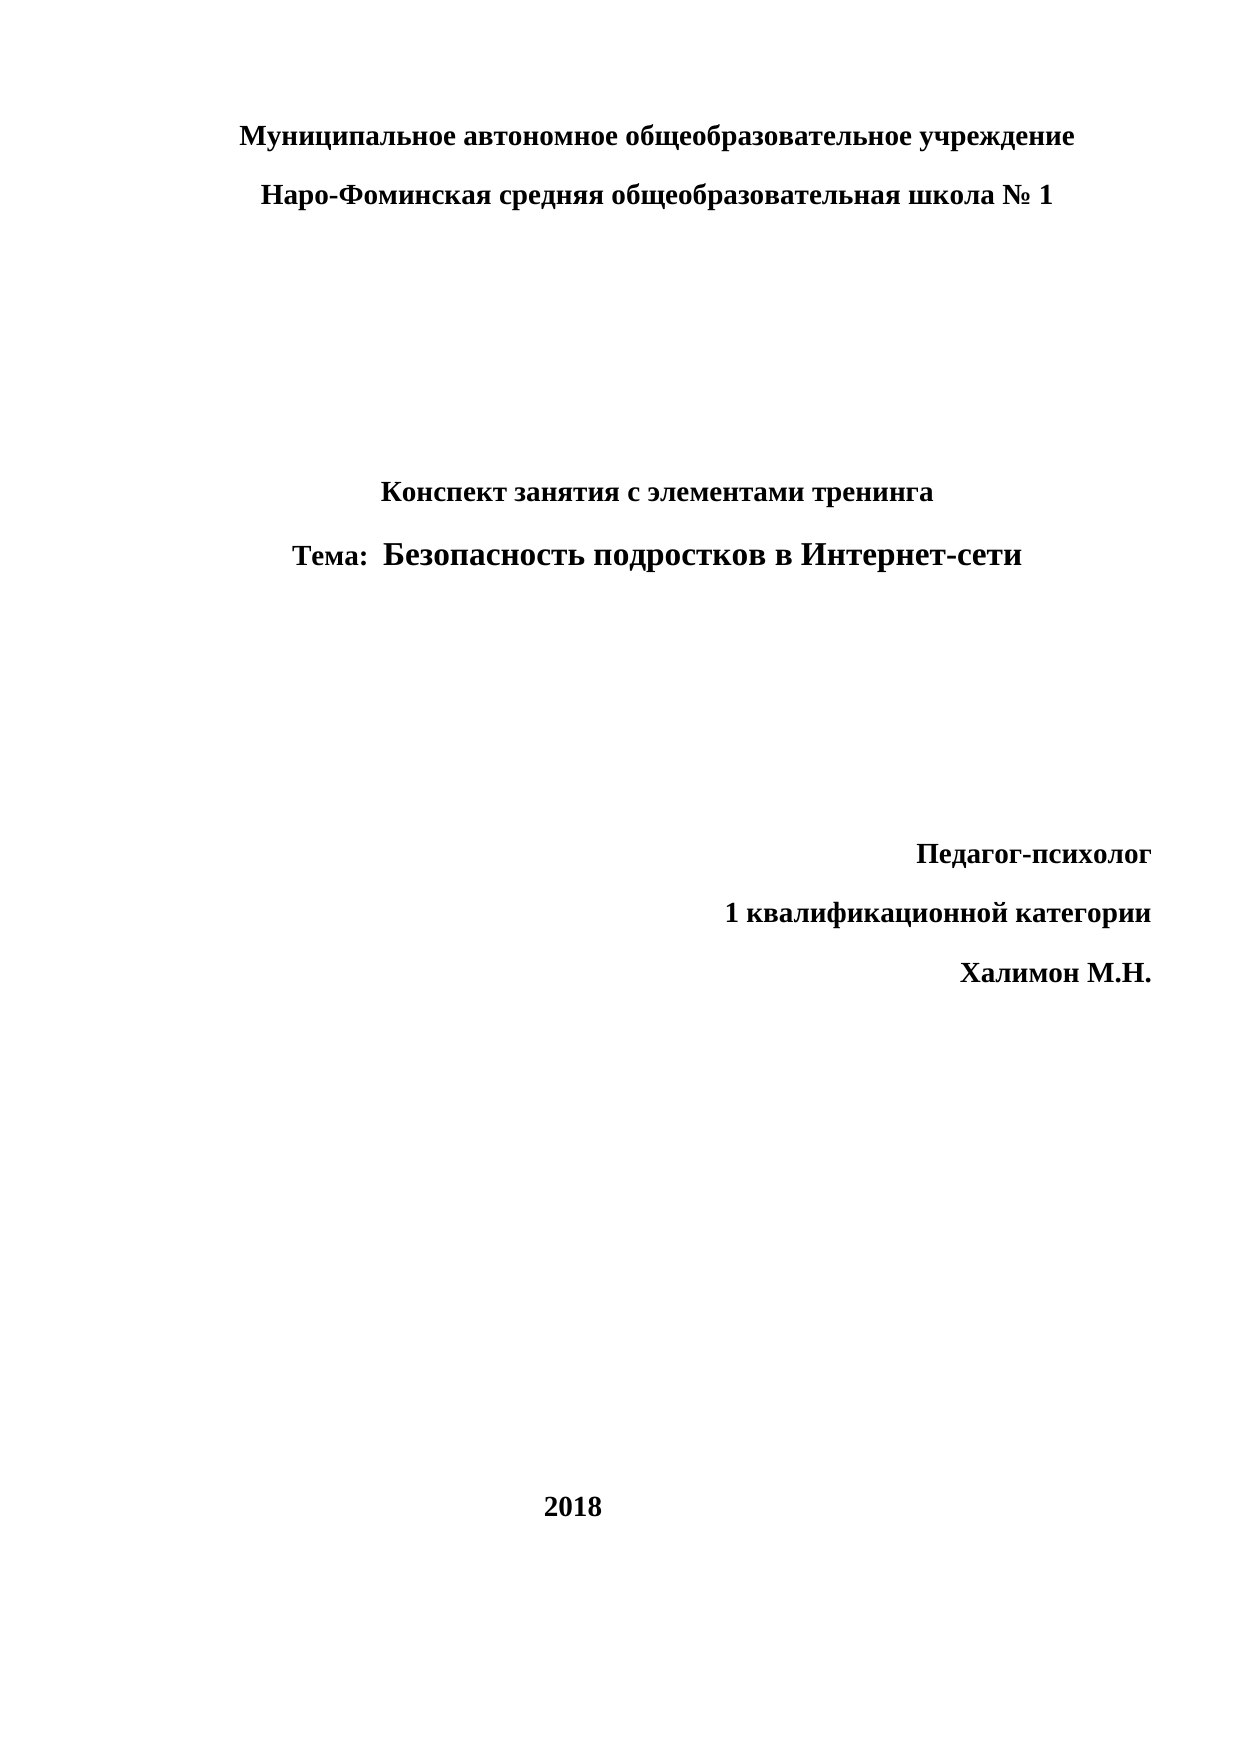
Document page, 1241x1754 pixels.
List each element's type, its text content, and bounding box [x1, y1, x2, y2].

text Конспект занятия с элементами тренинга [162, 474, 1152, 508]
text 2018 [162, 1489, 1152, 1523]
text Наро-Фоминская средняя общеобразовательная школа № 1 [162, 177, 1152, 211]
text Муниципальное автономное общеобразовательное учреждение [162, 118, 1152, 152]
text Тема: Безопасность подростков в Интернет-сети [162, 534, 1152, 572]
text Халимон М.Н. [162, 955, 1152, 988]
text 1 квалификационной категории [162, 896, 1152, 929]
text Педагог-психолог [162, 836, 1152, 870]
